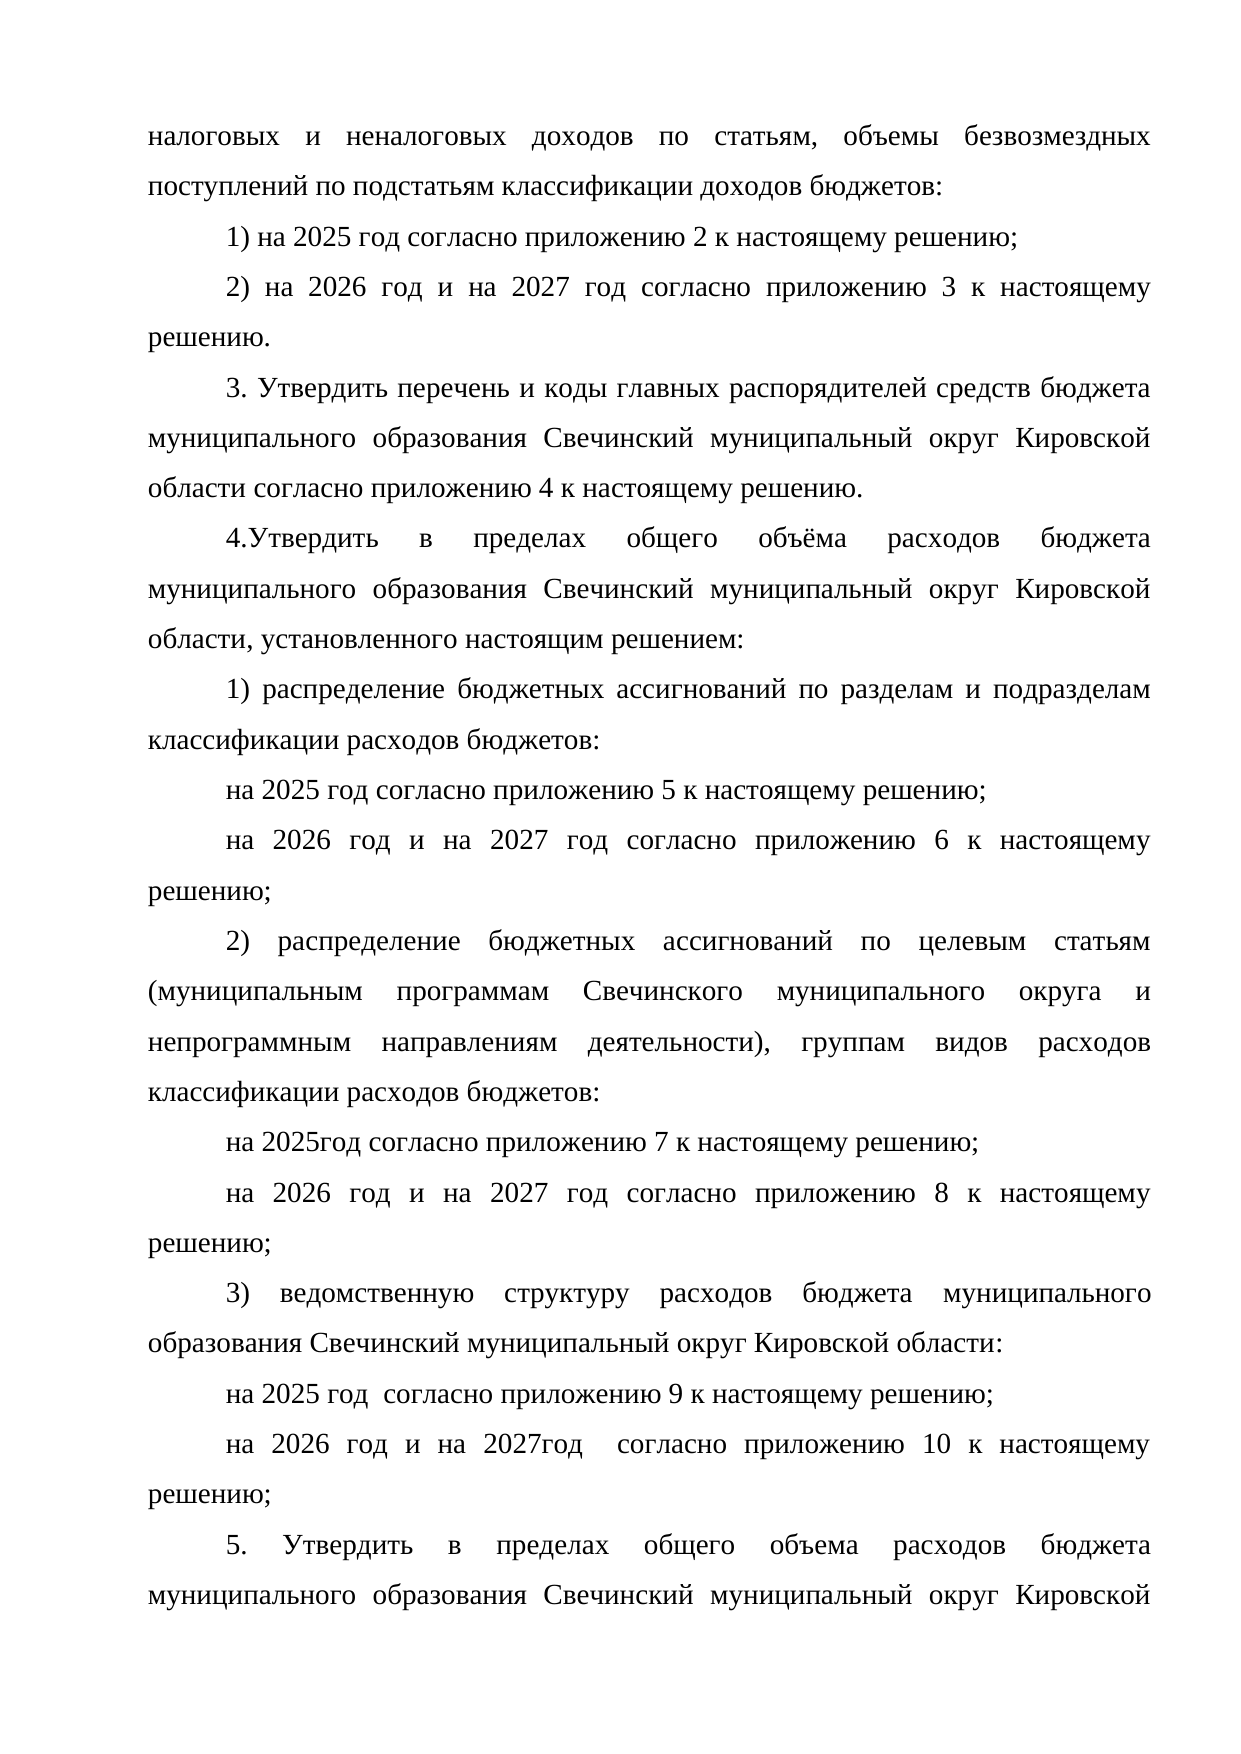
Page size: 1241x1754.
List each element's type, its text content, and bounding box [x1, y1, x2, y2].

text на 2025год согласно приложению 7 к настоящему решению; [148, 1124, 1152, 1158]
text на 2026 год и на 2027 год согласно приложению 6 к настоящему решению; [148, 822, 1152, 906]
text на 2025 год согласно приложению 5 к настоящему решению; [148, 772, 1152, 806]
text 2) на 2026 год и на 2027 год согласно приложению 3 к настоящему решению. [148, 269, 1152, 353]
text на 2026 год и на 2027год согласно приложению 10 к настоящему решению; [148, 1426, 1152, 1510]
text на 2025 год согласно приложению 9 к настоящему решению; [148, 1376, 1152, 1409]
text 3. Утвердить перечень и коды главных распорядителей средств бюджета муниципального образования Свечинский муниципальный округ Кировской области согласно приложению 4 к настоящему решению. [148, 370, 1152, 504]
text 3) ведомственную структуру расходов бюджета муниципального образования Свечинский муниципальный округ Кировской области: [148, 1275, 1152, 1359]
text 4.Утвердить в пределах общего объёма расходов бюджета муниципального образования Свечинский муниципальный округ Кировской области, установленного настоящим решением: [148, 521, 1152, 655]
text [148, 118, 1152, 202]
text 1) на 2025 год согласно приложению 2 к настоящему решению; [148, 219, 1152, 252]
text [148, 1527, 1152, 1611]
text 2) распределение бюджетных ассигнований по целевым статьям (муниципальным программам Свечинского муниципального округа и непрограммным направлениям деятельности), группам видов расходов классификации расходов бюджетов: [148, 923, 1152, 1108]
text 1) распределение бюджетных ассигнований по разделам и подразделам классификации расходов бюджетов: [148, 672, 1152, 755]
text на 2026 год и на 2027 год согласно приложению 8 к настоящему решению; [148, 1175, 1152, 1258]
